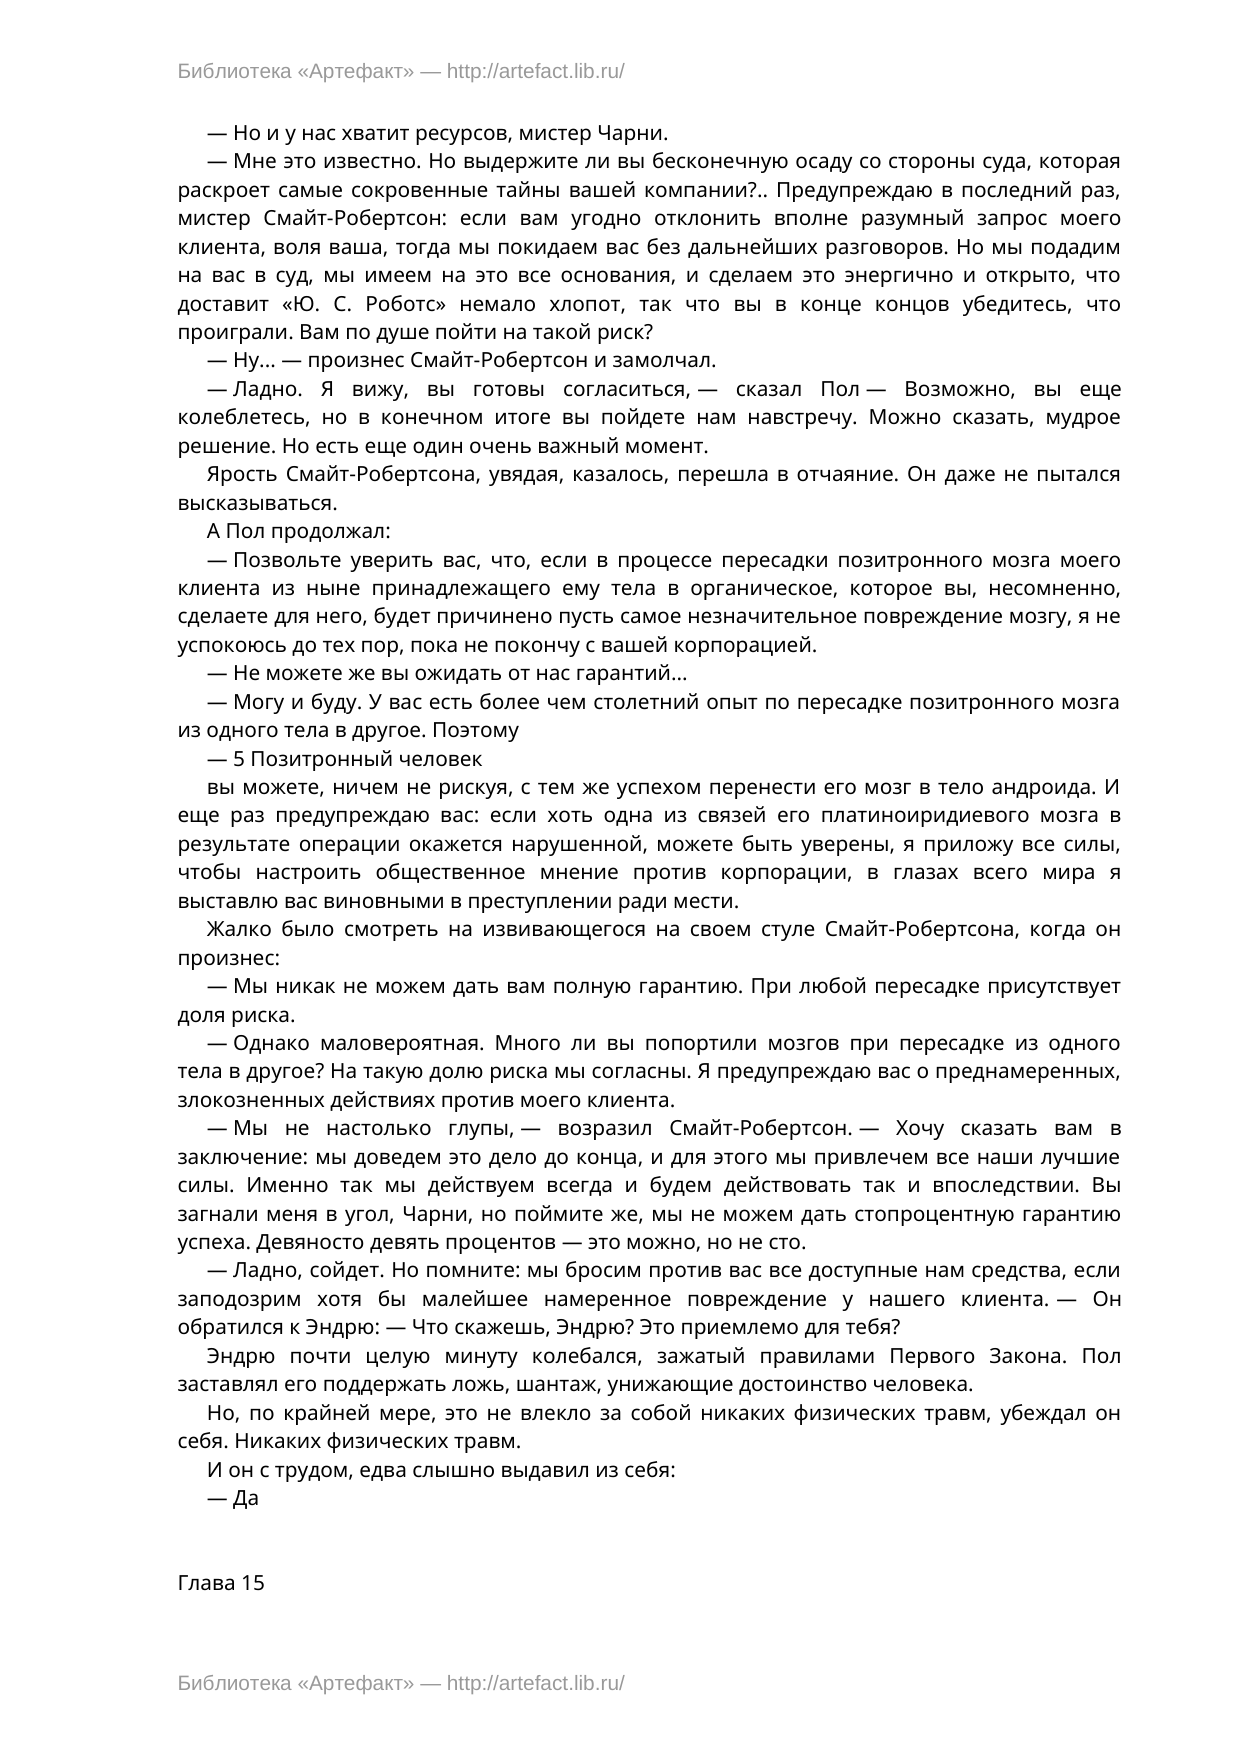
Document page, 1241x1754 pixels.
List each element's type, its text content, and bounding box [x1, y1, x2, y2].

text Жалко было смотреть на извивающегося на своем стуле Смайт-Робертсона, когда он произнес: [177, 914, 1122, 971]
text Эндрю почти целую минуту колебался, зажатый правилами Первого Закона. Пол заставлял его поддержать ложь, шантаж, унижающие достоинство человека. [177, 1341, 1122, 1398]
text — Ладно. Я вижу, вы готовы согласиться, — сказал Пол — Возможно, вы еще колеблетесь, но в конечном итоге вы пойдете нам навстречу. Можно сказать, мудрое решение. Но есть еще один очень важный момент. [177, 374, 1122, 459]
text — Мы никак не можем дать вам полную гарантию. При любой пересадке присутствует доля риска. [177, 971, 1122, 1028]
text — Ладно, сойдет. Но помните: мы бросим против вас все доступные нам средства, если заподозрим хотя бы малейшее намеренное повреждение у нашего клиента. — Он обратился к Эндрю: — Что скажешь, Эндрю? Это приемлемо для тебя? [177, 1256, 1122, 1341]
text — Мне это известно. Но выдержите ли вы бесконечную осаду со стороны суда, которая раскроет самые сокровенные тайны вашей компании?.. Предупреждаю в последний раз, мистер Смайт-Робертсон: если вам угодно отклонить вполне разумный запрос моего клиента, воля ваша, тогда мы покидаем вас без дальнейших разговоров. Но мы подадим на вас в суд, мы имеем на это все основания, и сделаем это энергично и открыто, что доставит «Ю. С. Роботс» немало хлопот, так что вы в конце концов убедитесь, что проиграли. Вам по душе пойти на такой риск? [177, 147, 1122, 346]
text — Мы не настолько глупы, — возразил Смайт-Робертсон. — Хочу сказать вам в заключение: мы доведем это дело до конца, и для этого мы привлечем все наши лучшие силы. Именно так мы действуем всегда и будем действовать так и впоследствии. Вы загнали меня в угол, Чарни, но поймите же, мы не можем дать стопроцентную гарантию успеха. Девяносто девять процентов — это можно, но не сто. [177, 1113, 1122, 1256]
text А Пол продолжал: [177, 516, 1122, 545]
text — Ну... — произнес Смайт-Робертсон и замолчал. [177, 346, 1122, 374]
text — Однако маловероятная. Много ли вы попортили мозгов при пересадке из одного тела в другое? На такую долю риска мы согласны. Я предупреждаю вас о преднамеренных, злокозненных действиях против моего клиента. [177, 1028, 1122, 1113]
subtitle Глава 15 [177, 1568, 1122, 1597]
text Ярость Смайт-Робертсона, увядая, казалось, перешла в отчаяние. Он даже не пытался высказываться. [177, 459, 1122, 516]
text — Могу и буду. У вас есть более чем столетний опыт по пересадке позитронного мозга из одного тела в другое. Поэтому [177, 687, 1122, 744]
text И он с трудом, едва слышно выдавил из себя: [177, 1455, 1122, 1483]
text — Не можете же вы ожидать от нас гарантий... [177, 658, 1122, 687]
text — Да [177, 1483, 1122, 1512]
text Но, по крайней мере, это не влекло за собой никаких физических травм, убеждал он себя. Никаких физических травм. [177, 1398, 1122, 1455]
text — Но и у нас хватит ресурсов, мистер Чарни. [177, 118, 1122, 147]
text — 5 Позитронный человек [177, 744, 1122, 772]
text — Позвольте уверить вас, что, если в процессе пересадки позитронного мозга моего клиента из ныне принадлежащего ему тела в органическое, которое вы, несомненно, сделаете для него, будет причинено пусть самое незначительное повреждение мозгу, я не успокоюсь до тех пор, пока не покончу с вашей корпорацией. [177, 545, 1122, 658]
text вы можете, ничем не рискуя, с тем же успехом перенести его мозг в тело андроида. И еще раз предупреждаю вас: если хоть одна из связей его платиноиридиевого мозга в результате операции окажется нарушенной, можете быть уверены, я приложу все силы, чтобы настроить общественное мнение против корпорации, в глазах всего мира я выставлю вас виновными в преступлении ради мести. [177, 772, 1122, 914]
